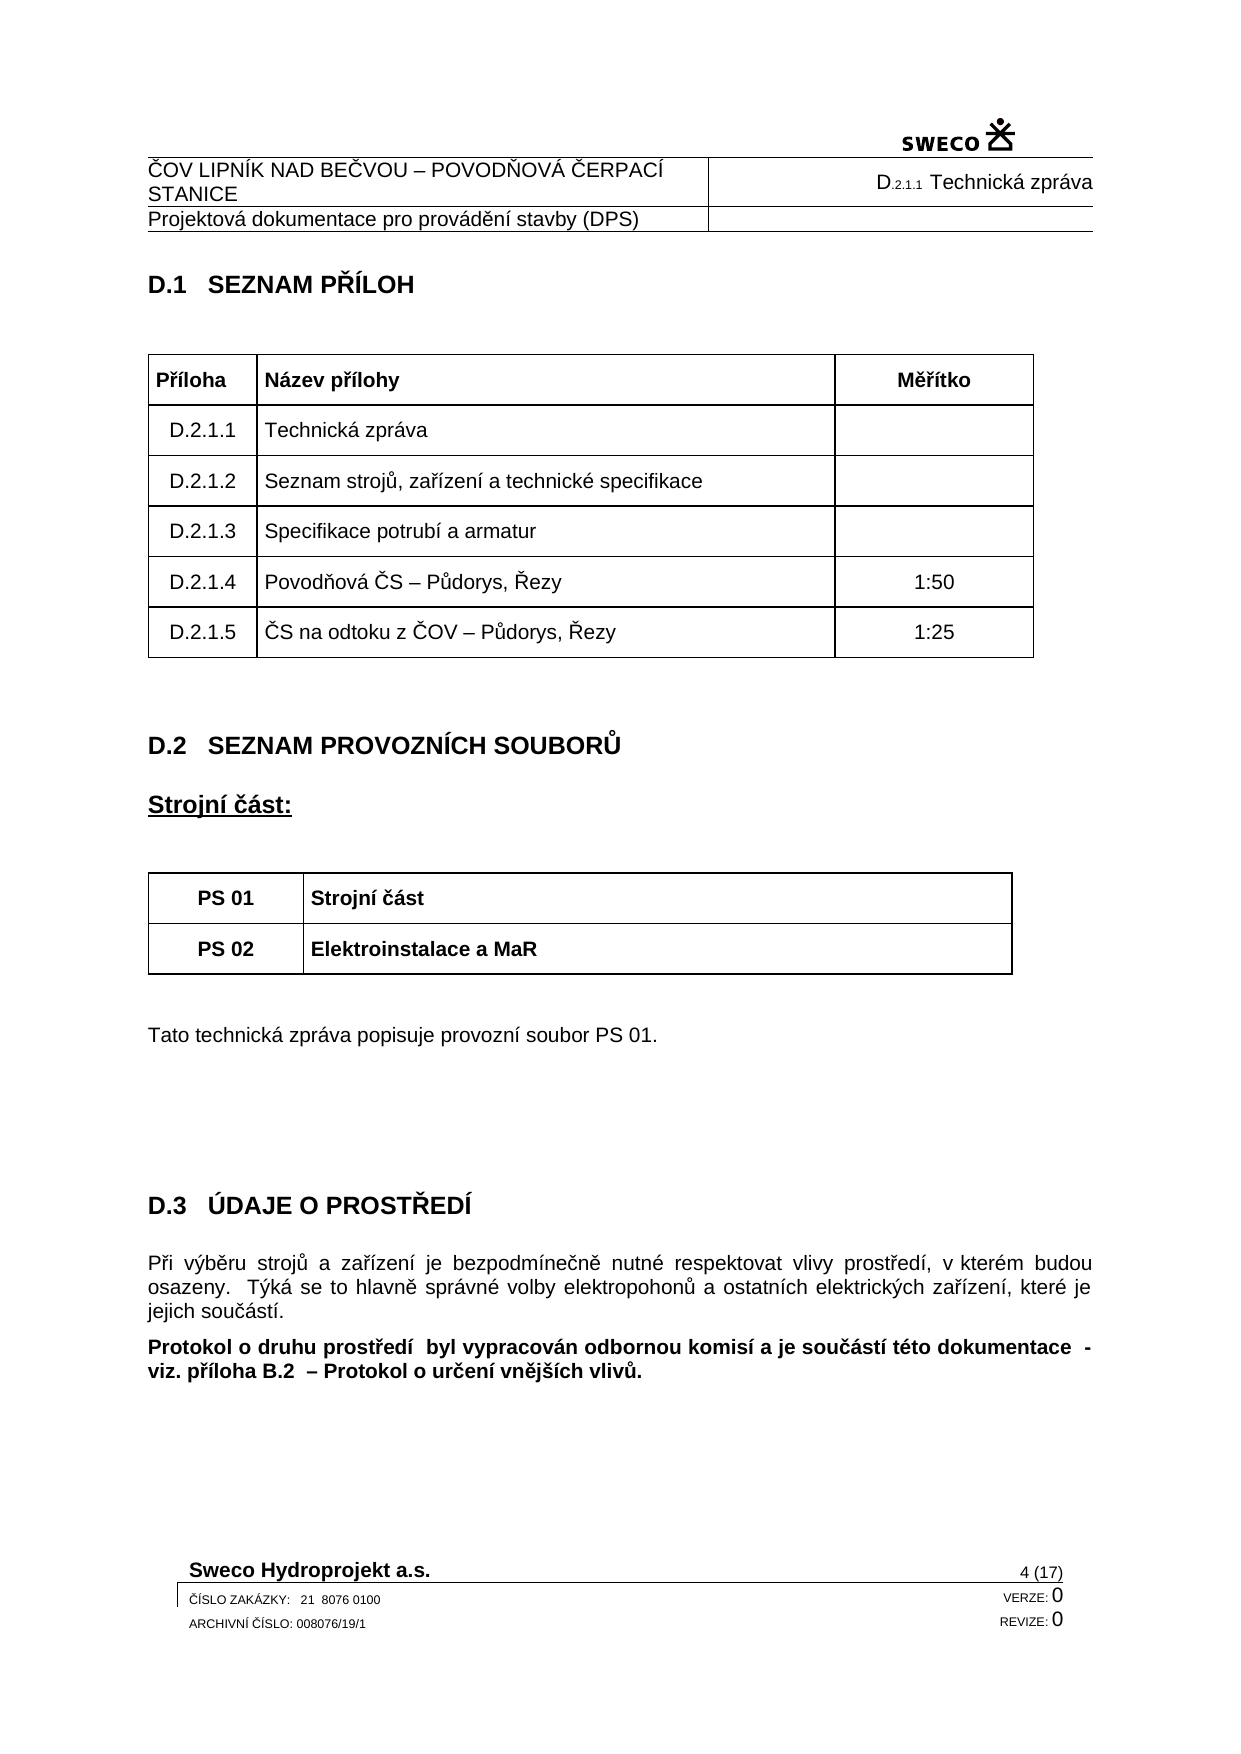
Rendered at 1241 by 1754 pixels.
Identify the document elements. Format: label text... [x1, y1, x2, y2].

table_cell ČS na odtoku z ČOV – Půdorys, Řezy [258, 608, 834, 657]
table_cell D.2.1.1 [149, 406, 256, 454]
text Při výběru strojů a zařízení je bezpodmínečně nutné respektovat vlivy prostředí, v kterém budou osazeny. Týká se to hlavně správné volby elektropohonů a ostatních elektrických zařízení, které je jejich součástí. [148, 1251, 1092, 1323]
table_header Název přílohy [258, 355, 834, 404]
table_cell D.2.1.2 [149, 456, 256, 505]
table_cell D.2.1.5 [149, 608, 256, 657]
table_cell [836, 406, 1033, 454]
table_cell [836, 507, 1033, 556]
table_cell [836, 456, 1033, 505]
table_cell 1:50 [836, 557, 1033, 606]
subtitle Seznam provozních souborů [148, 731, 1092, 760]
table_cell D.2.1.3 [149, 507, 256, 556]
table_cell Povodňová ČS – Půdorys, Řezy [258, 557, 834, 606]
table_cell Elektroinstalace a MaR [304, 924, 1011, 973]
subtitle Seznam příloh [148, 271, 1092, 299]
table_header Měřítko [836, 355, 1033, 404]
table_cell Technická zpráva [258, 406, 834, 454]
text Tato technická zpráva popisuje provozní soubor PS 01. [148, 1022, 1092, 1046]
table_header PS 01 [149, 874, 303, 922]
table_cell D.2.1.4 [149, 557, 256, 606]
table_cell Seznam strojů, zařízení a technické specifikace [258, 456, 834, 505]
table_header Strojní část [304, 874, 1011, 922]
text Strojní část: [148, 791, 1092, 819]
subtitle Údaje o prostředí [148, 1191, 1092, 1220]
table_cell 1:25 [836, 608, 1033, 657]
table_cell Specifikace potrubí a armatur [258, 507, 834, 556]
table_cell PS 02 [149, 924, 303, 973]
text Protokol o druhu prostředí byl vypracován odbornou komisí a je součástí této dokumentace - viz. příloha B.2 – Protokol o určení vnějších vlivů. [148, 1335, 1092, 1383]
table_header Příloha [149, 355, 256, 404]
